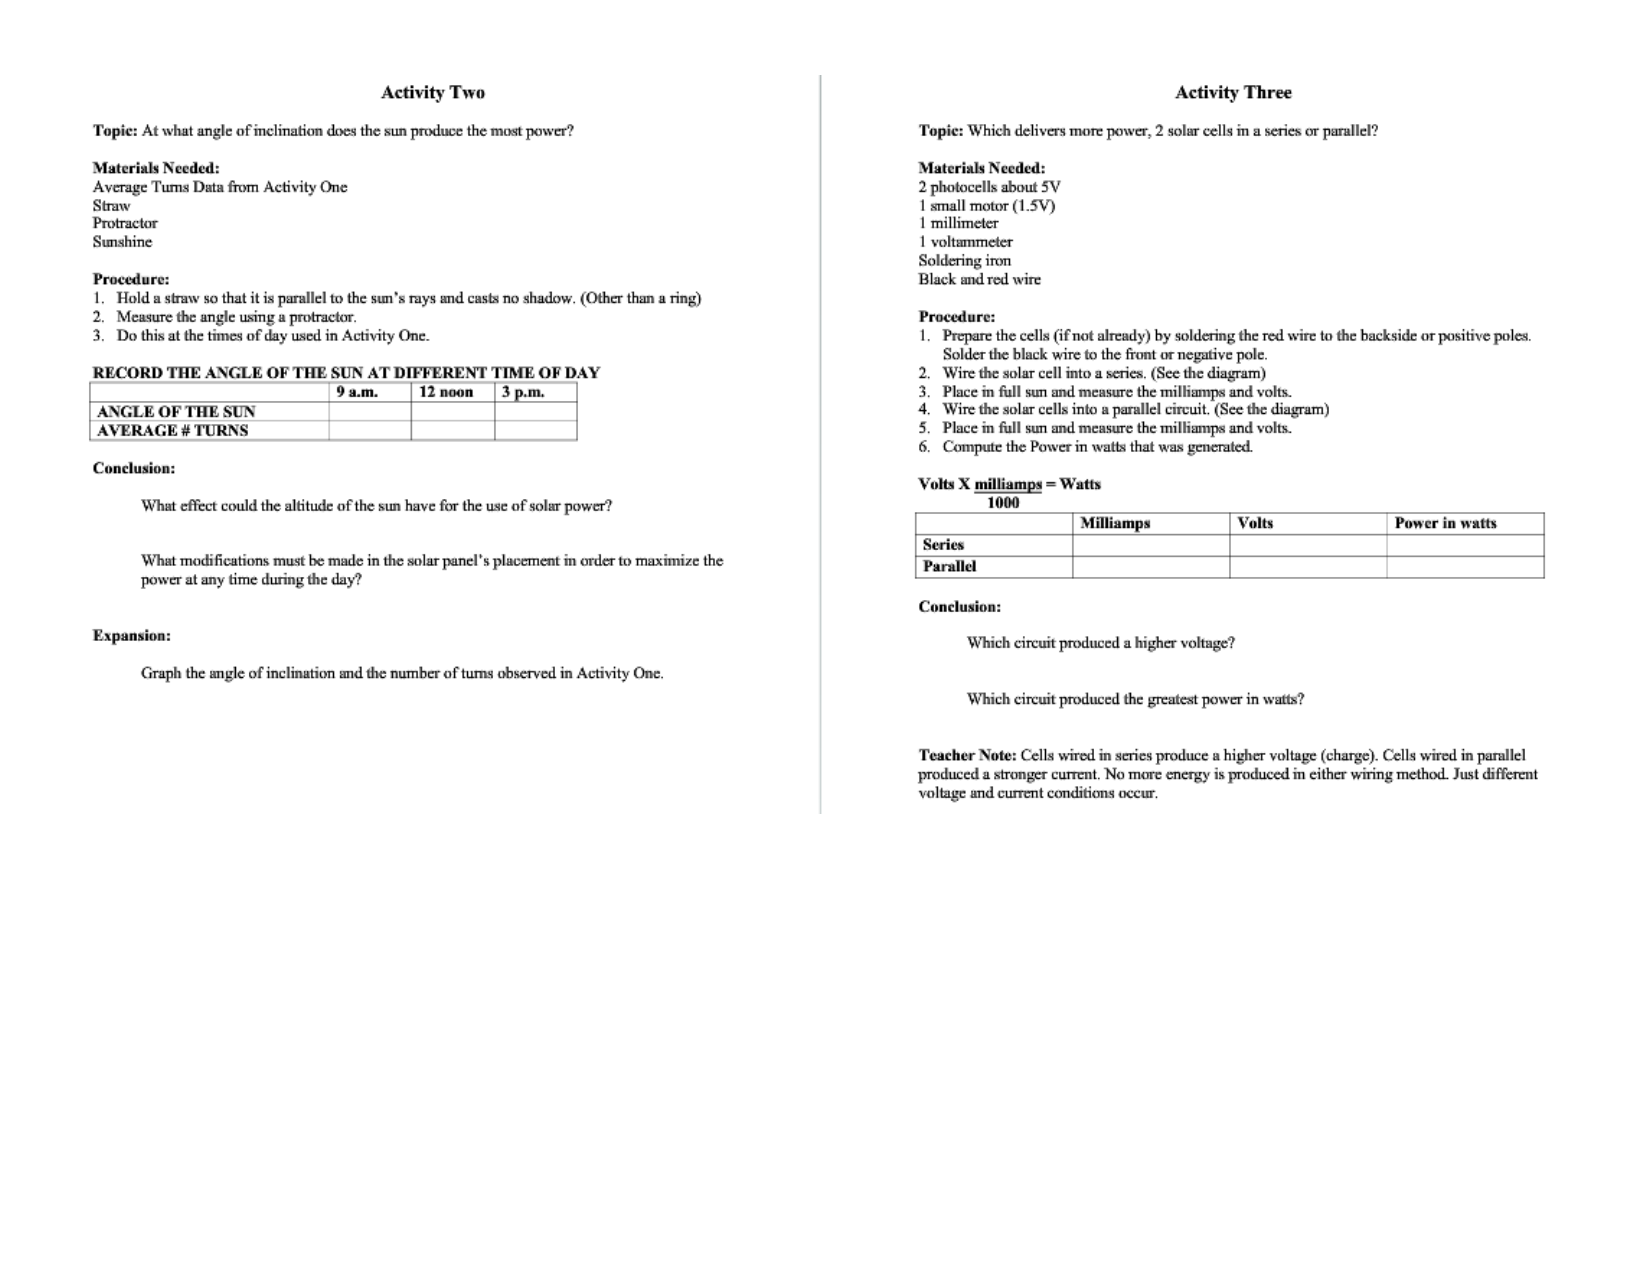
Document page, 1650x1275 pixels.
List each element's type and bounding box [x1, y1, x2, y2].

picture [75, 75, 1548, 814]
